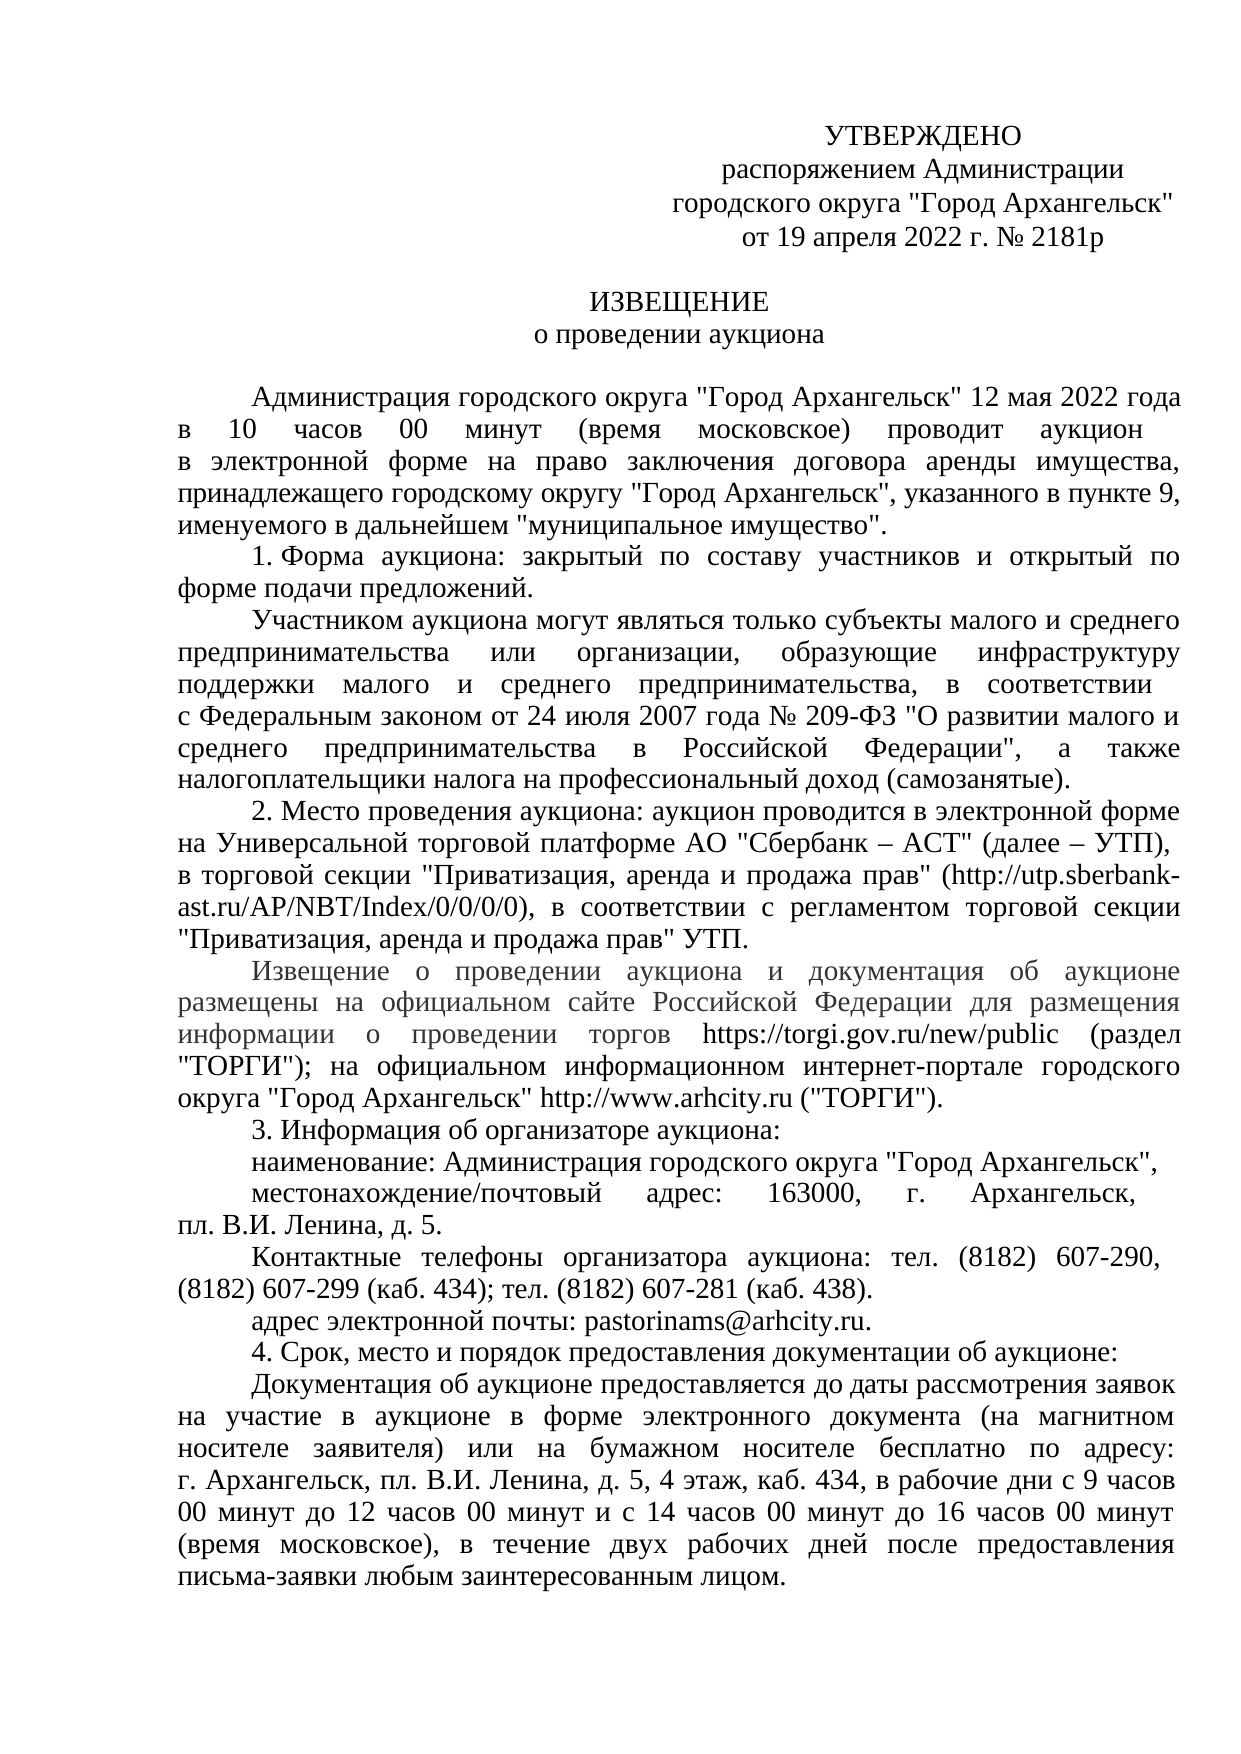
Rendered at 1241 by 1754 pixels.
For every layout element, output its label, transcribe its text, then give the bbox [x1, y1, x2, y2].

text от 19 апреля 2022 г. № 2181р [664, 219, 1181, 252]
text Извещение о проведении аукциона и документация об аукционе размещены на официальном сайте Российской Федерации для размещения информации о проведении торгов https://torgi.gov.ru/new/public (раздел "ТОРГИ"); на официальном информационном интернет-портале городского округа "Город Архангельск" http://www.arhcity.ru ("ТОРГИ"). [177, 954, 1181, 1114]
text УТВЕРЖДЕНО [664, 118, 1181, 152]
text 1. Форма аукциона: закрытый по составу участников и открытый по форме подачи предложений. [177, 540, 1181, 604]
text городского округа "Город Архангельск" [664, 185, 1181, 219]
text 2. Место проведения аукциона: аукцион проводится в электронной форме на Универсальной торговой платформе АО "Сбербанк – АСТ" (далее – УТП), в торговой секции "Приватизация, аренда и продажа прав" (http://utp.sberbank-ast.ru/AP/NBT/Index/0/0/0/0), в соответствии с регламентом торговой секции "Приватизация, аренда и продажа прав" УТП. [177, 795, 1181, 954]
text о проведении аукциона [177, 318, 1181, 349]
text ИЗВЕЩЕНИЕ [177, 286, 1181, 318]
text Администрация городского округа "Город Архангельск" 12 мая 2022 года в 10 часов 00 минут (время московское) проводит аукцион в электронной форме на право заключения договора аренды имущества, принадлежащего городскому округу "Город Архангельск", указанного в пункте 9, именуемого в дальнейшем "муниципальное имущество". [177, 381, 1181, 540]
text распоряжением Администрации [664, 152, 1181, 185]
text 3. Информация об организаторе аукциона: [177, 1114, 1181, 1146]
text Документация об аукционе предоставляется до даты рассмотрения заявок на участие в аукционе в форме электронного документа (на магнитном носителе заявителя) или на бумажном носителе бесплатно по адресу: г. Архангельск, пл. В.И. Ленина, д. 5, 4 этаж, каб. 434, в рабочие дни с 9 часов 00 минут до 12 часов 00 минут и с 14 часов 00 минут до 16 часов 00 минут (время московское), в течение двух рабочих дней после предоставления письма-заявки любым заинтересованным лицом. [177, 1368, 1176, 1591]
text Контактные телефоны организатора аукциона: тел. (8182) 607-290, (8182) 607-299 (каб. 434); тел. (8182) 607-281 (каб. 438). [177, 1241, 1181, 1304]
text 4. Срок, место и порядок предоставления документации об аукционе: [177, 1336, 1181, 1368]
text местонахождение/почтовый адрес: . Архангельск, пл. В.И. Ленина, д. 5. [177, 1177, 1181, 1241]
text адрес электронной почты: pastorinams@arhcity.ru. [177, 1304, 1181, 1336]
text наименование: Администрация городского округа "Город Архангельск", [177, 1146, 1181, 1177]
text Участником аукциона могут являться только субъекты малого и среднего предпринимательства или организации, образующие инфраструктуру поддержки малого и среднего предпринимательства, в соответствии с Федеральным законом от 24 июля 2007 года № 209-ФЗ "О развитии малого и среднего предпринимательства в Российской Федерации", а также налогоплательщики налога на профессиональный доход (самозанятые). [177, 604, 1181, 795]
